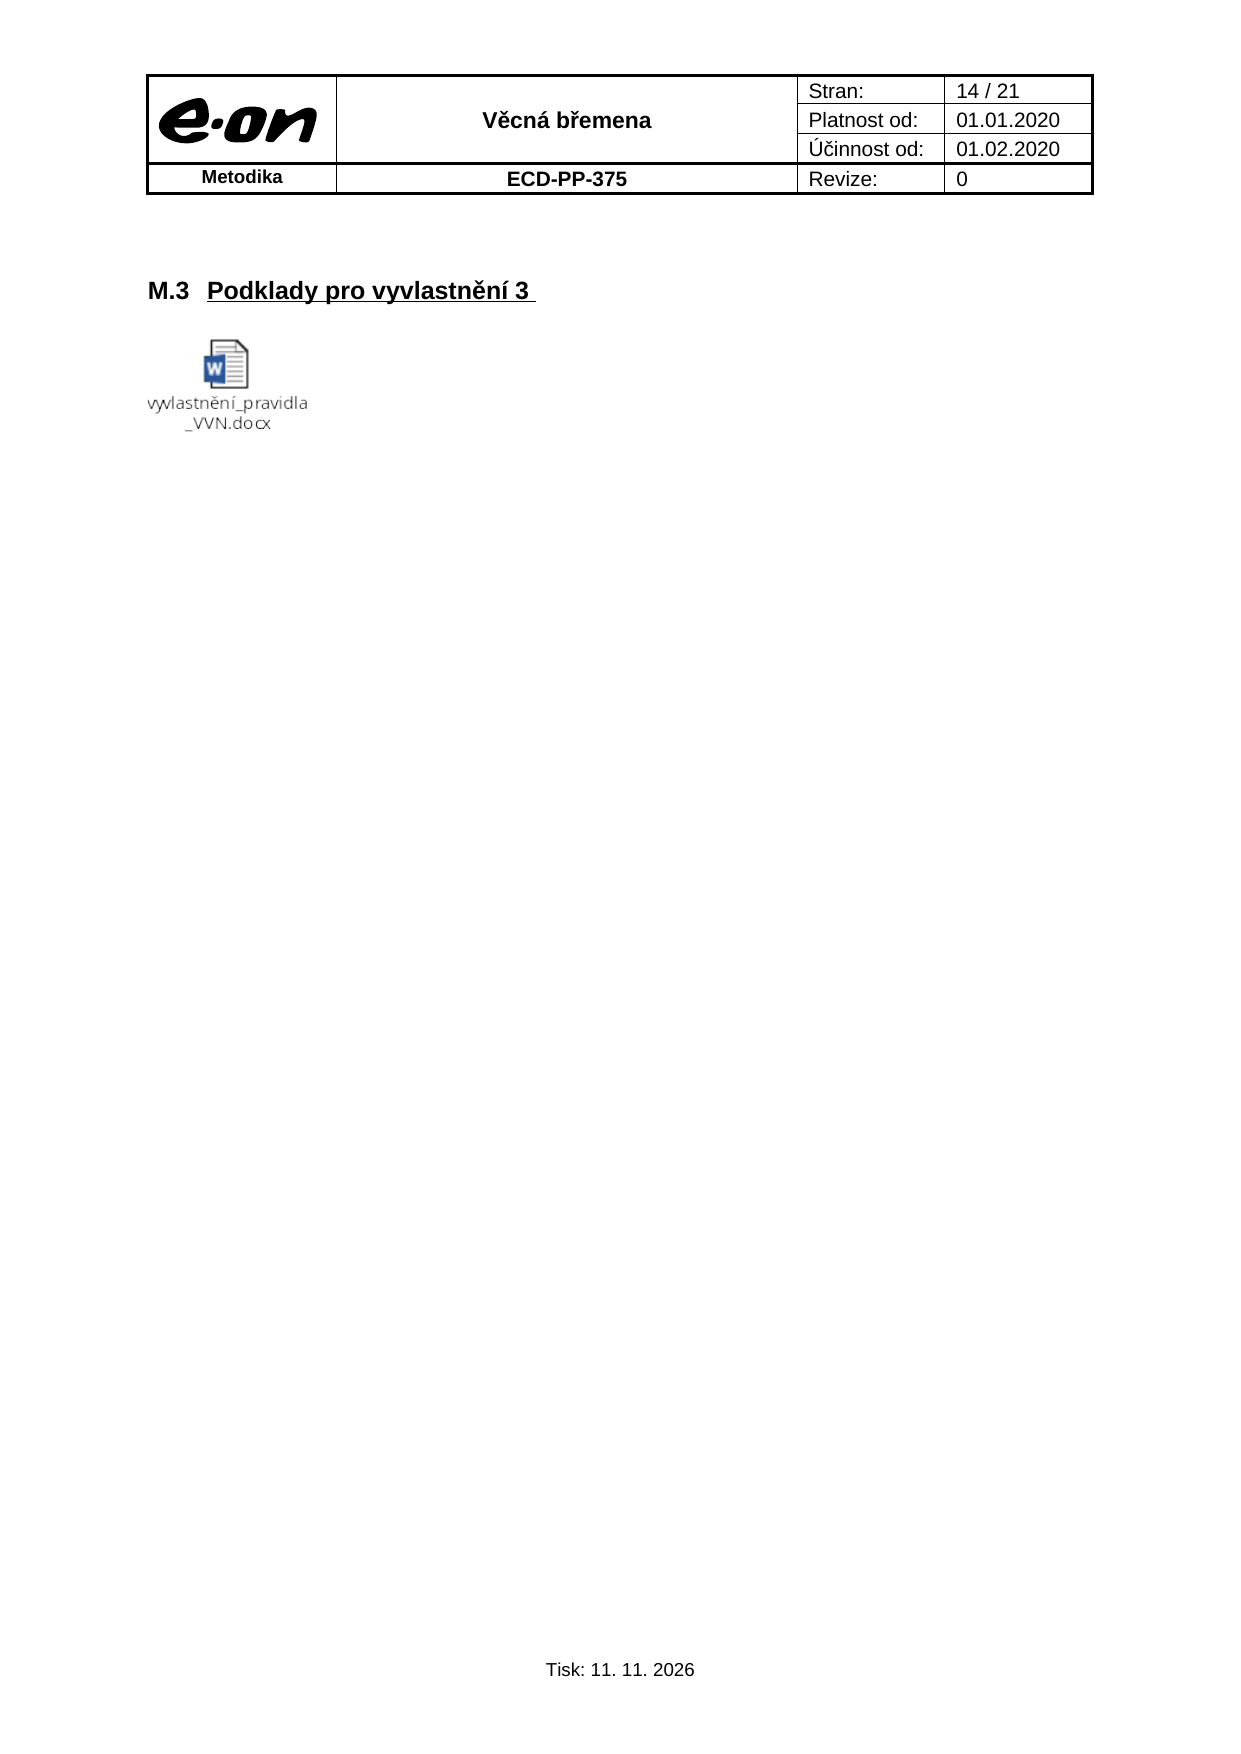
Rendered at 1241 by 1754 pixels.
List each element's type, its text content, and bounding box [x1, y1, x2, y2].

list Podklady pro vyvlastnění 3 [148, 276, 1092, 305]
